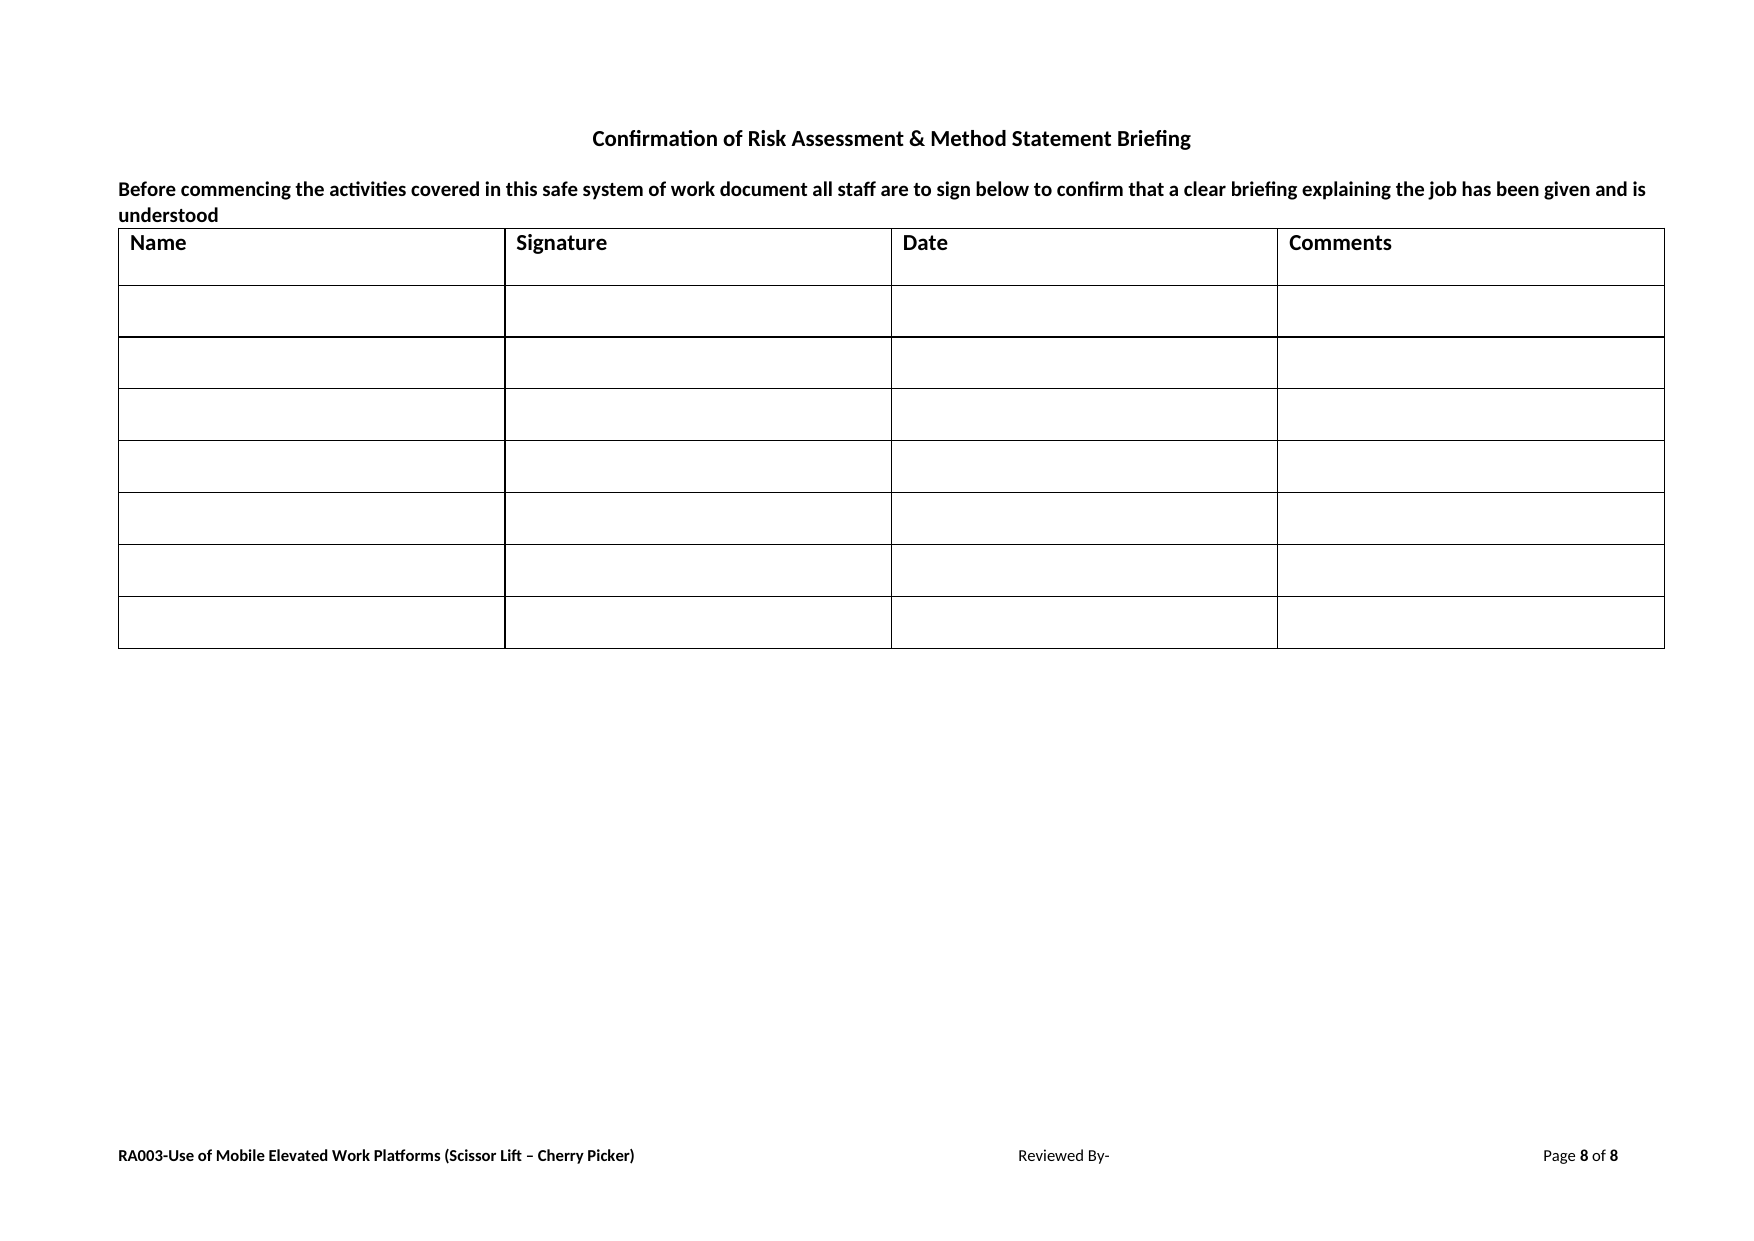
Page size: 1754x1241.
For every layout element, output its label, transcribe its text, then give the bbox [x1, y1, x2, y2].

table_header Date [892, 229, 1277, 284]
table_cell [1278, 597, 1664, 648]
table_cell [1278, 545, 1664, 596]
text Before commencing the activities covered in this safe system of work document all staff are to sign below to confirm that a clear briefing explaining the job has been given and is understood [118, 177, 1665, 227]
table_header Name [119, 229, 504, 284]
table_cell [892, 597, 1277, 648]
table_cell [892, 441, 1277, 492]
table_cell [506, 545, 891, 596]
table_cell [506, 493, 891, 544]
table_cell [892, 545, 1277, 596]
table_cell [1278, 493, 1664, 544]
table_cell [1278, 389, 1664, 440]
table_cell [892, 338, 1277, 388]
table_cell [119, 389, 504, 440]
table_cell [892, 389, 1277, 440]
table_cell [119, 286, 504, 336]
table_cell [1278, 286, 1664, 336]
table_header Comments [1278, 229, 1664, 284]
text Confirmation of Risk Assessment & Method Statement Briefing [118, 124, 1665, 153]
table_cell [892, 493, 1277, 544]
table_cell [506, 389, 891, 440]
table_cell [119, 338, 504, 388]
table_cell [119, 441, 504, 492]
table_header Signature [506, 229, 891, 284]
table_cell [506, 286, 891, 336]
table_cell [506, 338, 891, 388]
table_cell [1278, 338, 1664, 388]
table_cell [506, 441, 891, 492]
table_cell [892, 286, 1277, 336]
table_cell [506, 597, 891, 648]
table_cell [119, 597, 504, 648]
table_cell [119, 493, 504, 544]
table_cell [119, 545, 504, 596]
table_cell [1278, 441, 1664, 492]
